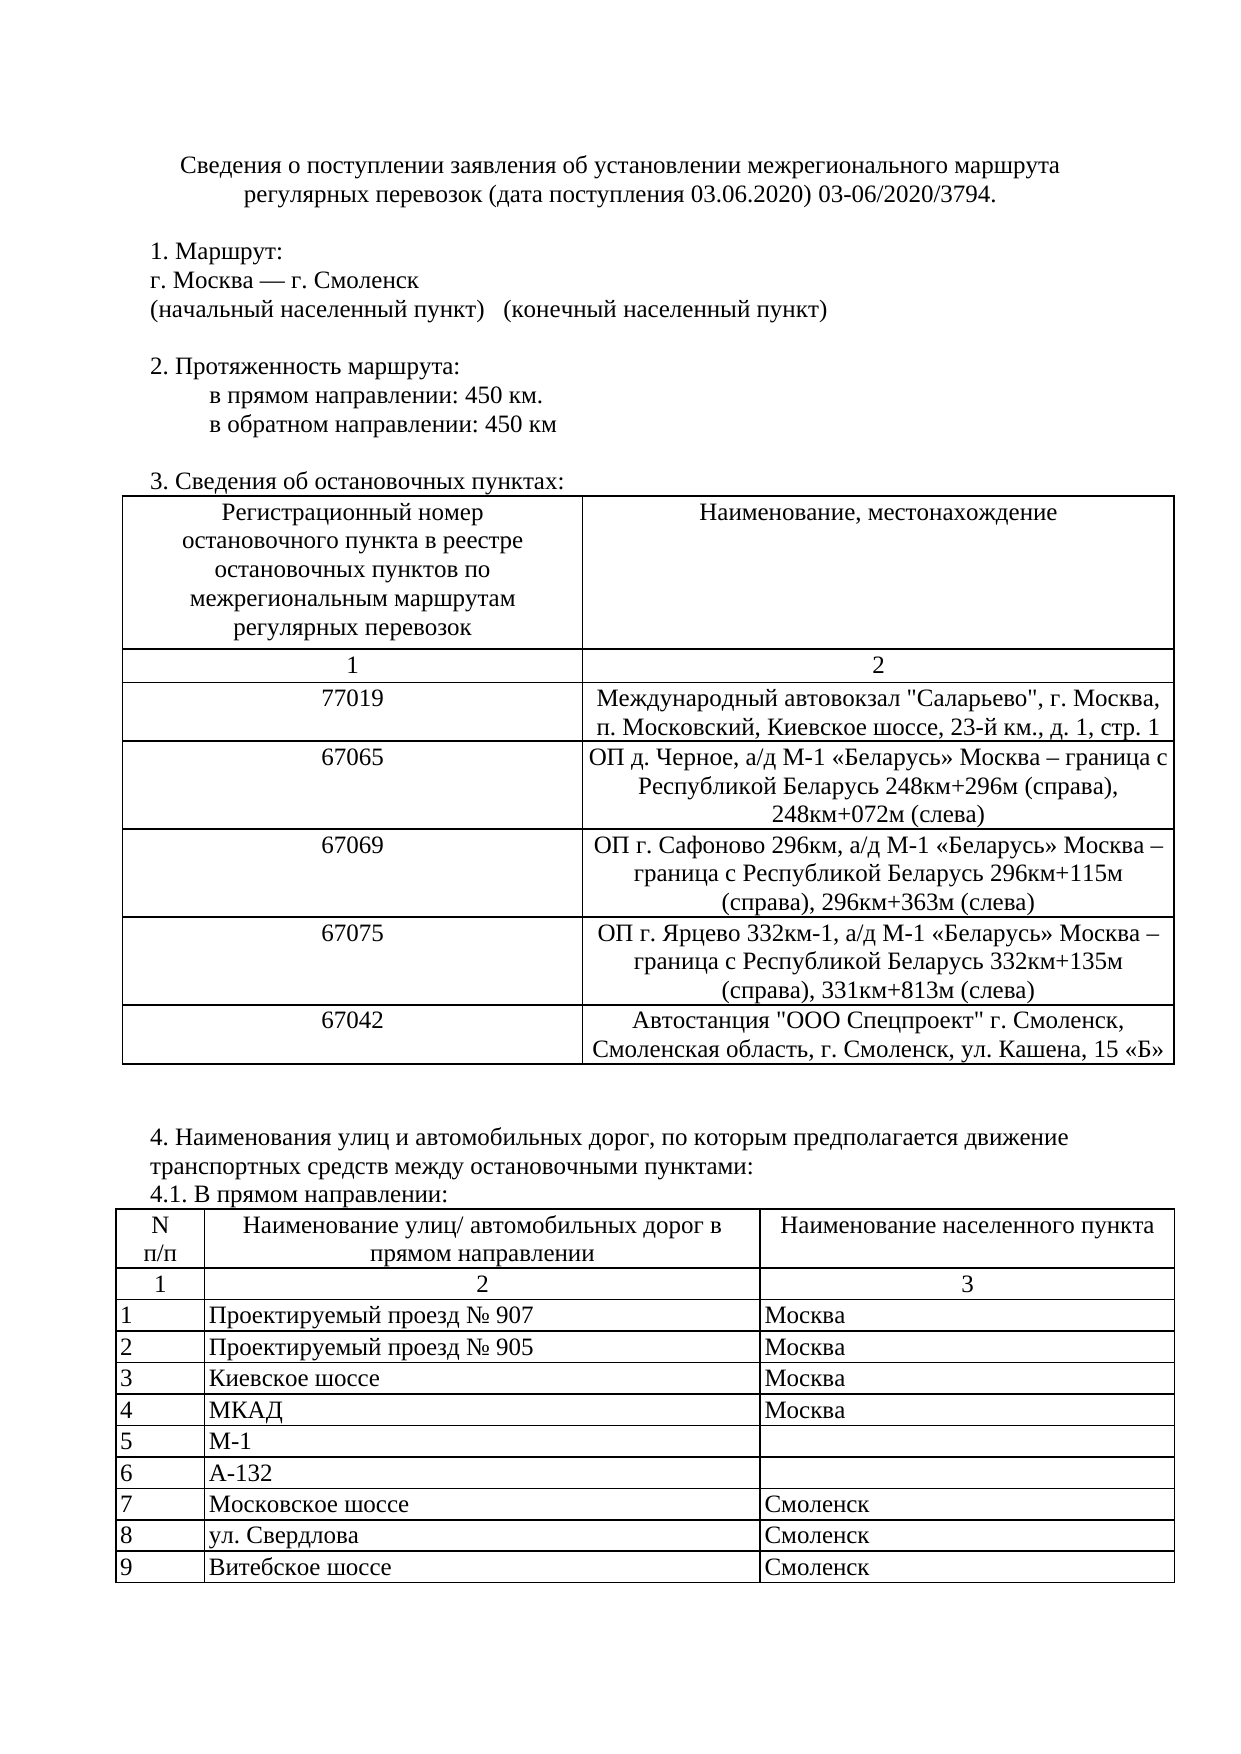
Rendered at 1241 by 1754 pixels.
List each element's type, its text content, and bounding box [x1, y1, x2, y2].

table_cell Автостанция "ООО Спецпроект" г. Смоленск, Смоленская область, г. Смоленск, ул. Кашена, 15 «Б» [583, 1006, 1173, 1063]
table_cell 9 [117, 1552, 204, 1582]
table_cell 6 [117, 1458, 204, 1487]
table_cell Москва [761, 1395, 1174, 1424]
table_cell Международный автовокзал "Саларьево", г. Москва, п. Московский, Киевское шоссе, 23-й км., д. 1, стр. 1 [583, 683, 1173, 740]
text г. Москва — г. Смоленск [150, 265, 1090, 294]
table_cell Витебское шоссе [205, 1552, 759, 1582]
table_header Наименование, местонахождение [583, 497, 1173, 648]
text 2. Протяженность маршрута: [150, 351, 1090, 380]
table_cell [761, 1458, 1174, 1487]
table_cell 2 [205, 1269, 759, 1299]
table_cell Проектируемый проезд № 907 [205, 1300, 759, 1330]
table_cell Москва [761, 1363, 1174, 1393]
table_cell 2 [117, 1332, 204, 1362]
text 3. Сведения об остановочных пунктах: [150, 466, 1090, 495]
table_cell Смоленск [761, 1552, 1174, 1582]
table_cell [761, 1426, 1174, 1456]
table_cell 5 [117, 1426, 204, 1456]
table_header Регистрационный номер остановочного пункта в реестре остановочных пунктов по межрегиональным маршрутам регулярных перевозок [123, 497, 582, 648]
table_cell 67075 [123, 918, 582, 1004]
table_cell М-1 [205, 1426, 759, 1456]
table_cell Киевское шоссе [205, 1363, 759, 1393]
text в обратном направлении: 450 км [150, 409, 1090, 437]
table_cell 4 [117, 1395, 204, 1424]
table_cell 67069 [123, 830, 582, 916]
table_cell 67065 [123, 742, 582, 828]
table_cell Москва [761, 1300, 1174, 1330]
table_cell 67042 [123, 1006, 582, 1063]
table_cell 7 [117, 1489, 204, 1519]
table_header Наименование улиц/ автомобильных дорог в прямом направлении [205, 1210, 759, 1267]
text 4.1. В прямом направлении: [150, 1179, 1090, 1208]
table_header Наименование населенного пункта [761, 1210, 1174, 1267]
table_cell ОП г. Сафоново 296км, а/д М-1 «Беларусь» Москва – граница с Республикой Беларусь 296км+115м (справа), 296км+363м (слева) [583, 830, 1173, 916]
table_cell 1 [123, 650, 582, 681]
table_cell А-132 [205, 1458, 759, 1487]
text Сведения о поступлении заявления об установлении межрегионального маршрута регулярных перевозок (дата поступления 03.06.2020) 03-06/2020/3794. [150, 150, 1090, 207]
table_cell ул. Свердлова [205, 1521, 759, 1550]
text 4. Наименования улиц и автомобильных дорог, по которым предполагается движение транспортных средств между остановочными пунктами: [150, 1122, 1090, 1179]
text в прямом направлении: 450 км. [150, 380, 1090, 409]
table_cell 3 [117, 1363, 204, 1393]
text (начальный населенный пункт) (конечный населенный пункт) [150, 294, 1090, 322]
table_cell Смоленск [761, 1489, 1174, 1519]
table_cell Московское шоссе [205, 1489, 759, 1519]
table_cell 3 [761, 1269, 1174, 1299]
table_cell МКАД [205, 1395, 759, 1424]
table_cell Проектируемый проезд № 905 [205, 1332, 759, 1362]
table_header N п/п [117, 1210, 204, 1267]
table_cell 1 [117, 1269, 204, 1299]
table_cell Смоленск [761, 1521, 1174, 1550]
table_cell ОП д. Черное, а/д М-1 «Беларусь» Москва – граница с Республикой Беларусь 248км+296м (справа), 248км+072м (слева) [583, 742, 1173, 828]
table_cell 1 [117, 1300, 204, 1330]
table_cell 8 [117, 1521, 204, 1550]
text 1. Маршрут: [150, 236, 1090, 265]
table_cell Москва [761, 1332, 1174, 1362]
table_cell 77019 [123, 683, 582, 740]
table_cell 2 [583, 650, 1173, 681]
table_cell ОП г. Ярцево 332км-1, а/д М-1 «Беларусь» Москва – граница с Республикой Беларусь 332км+135м (справа), 331км+813м (слева) [583, 918, 1173, 1004]
